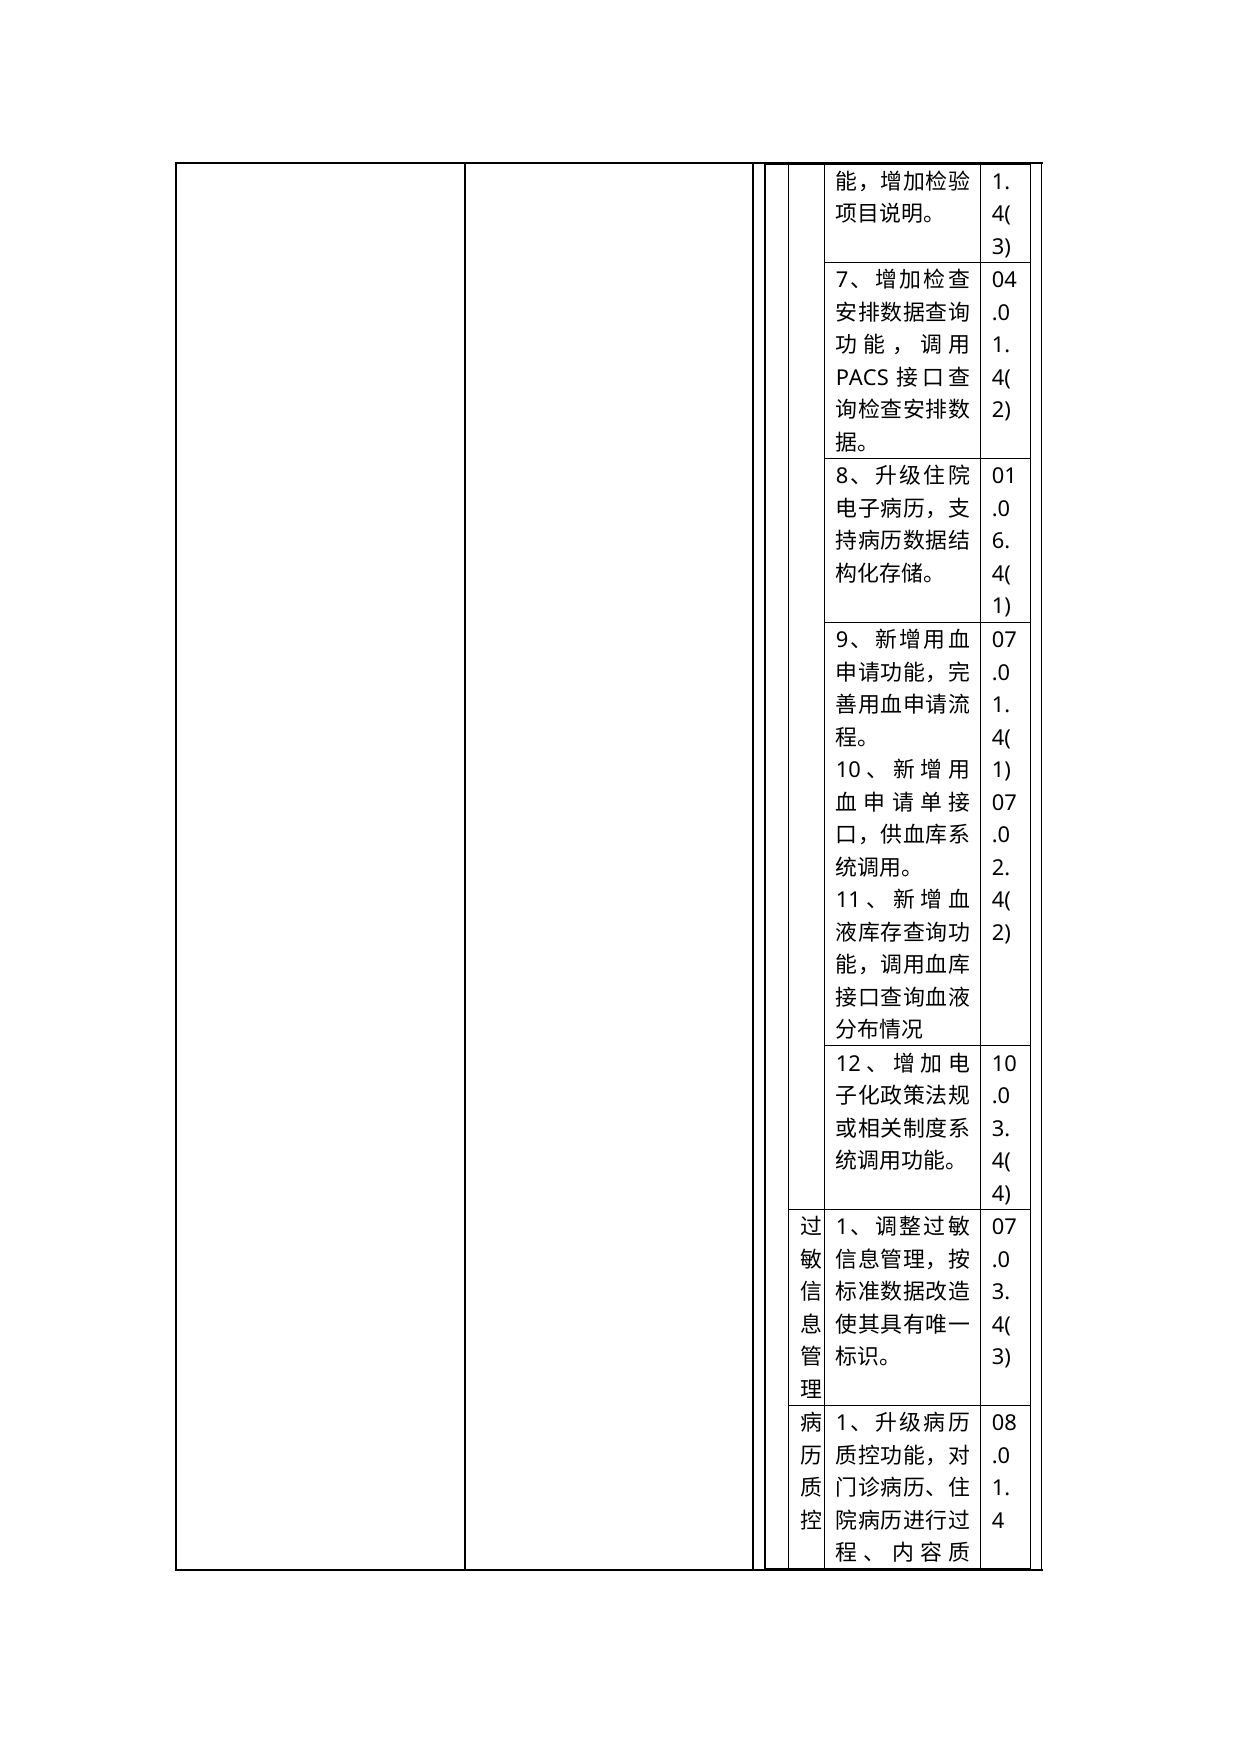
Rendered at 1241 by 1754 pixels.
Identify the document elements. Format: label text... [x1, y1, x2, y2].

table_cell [981, 165, 1030, 262]
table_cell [825, 1406, 980, 1568]
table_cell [766, 165, 788, 1568]
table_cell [825, 165, 980, 262]
table_cell [466, 164, 752, 1569]
table_cell 1 [177, 164, 464, 1569]
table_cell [754, 164, 764, 1569]
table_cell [789, 165, 824, 1209]
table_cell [1031, 164, 1041, 1569]
